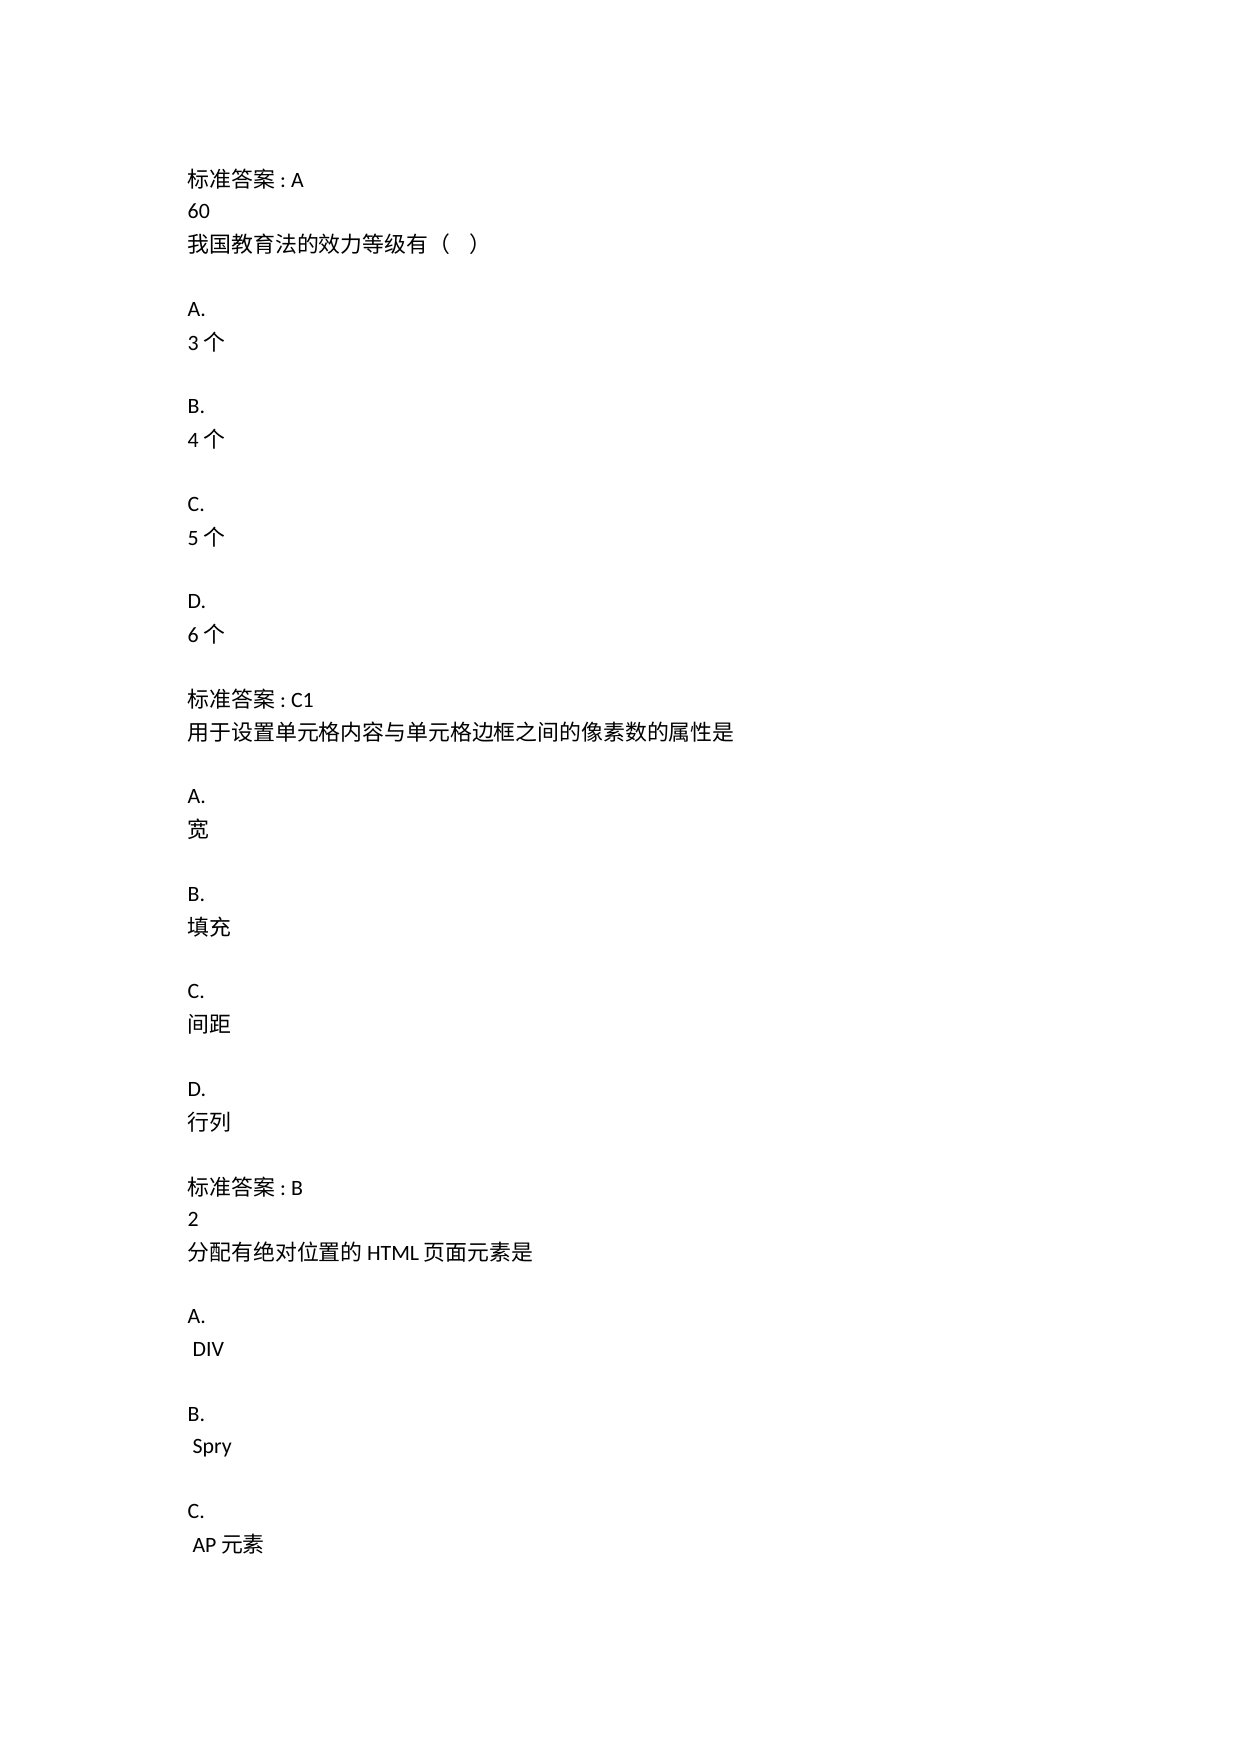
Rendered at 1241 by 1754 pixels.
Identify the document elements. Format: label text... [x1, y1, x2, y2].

text 3个 [187, 324, 1053, 357]
text AP元素 [187, 1527, 1053, 1559]
text 我国教育法的效力等级有（ ） [187, 227, 1053, 259]
text DIV [187, 1332, 1053, 1364]
text B. [187, 389, 1053, 422]
text 分配有绝对位置的HTML页面元素是 [187, 1234, 1053, 1267]
text C. [187, 487, 1053, 519]
text 宽 [187, 812, 1053, 844]
text 标准答案 : B [187, 1169, 1053, 1202]
text Spry [187, 1429, 1053, 1462]
text D. [187, 1072, 1053, 1104]
text C. [187, 1494, 1053, 1527]
text 标准答案 : C1 [187, 682, 1053, 714]
text A. [187, 1299, 1053, 1332]
text 60 [187, 194, 1053, 227]
text 标准答案 : A [187, 162, 1053, 194]
text 填充 [187, 909, 1053, 942]
text 4个 [187, 422, 1053, 454]
text 用于设置单元格内容与单元格边框之间的像素数的属性是 [187, 714, 1053, 747]
text 6个 [187, 617, 1053, 649]
text 行列 [187, 1104, 1053, 1137]
text 5个 [187, 519, 1053, 552]
text A. [187, 292, 1053, 324]
text 2 [187, 1202, 1053, 1234]
text C. [187, 974, 1053, 1007]
text B. [187, 877, 1053, 909]
text B. [187, 1397, 1053, 1429]
text 间距 [187, 1007, 1053, 1039]
text A. [187, 779, 1053, 812]
text D. [187, 584, 1053, 617]
